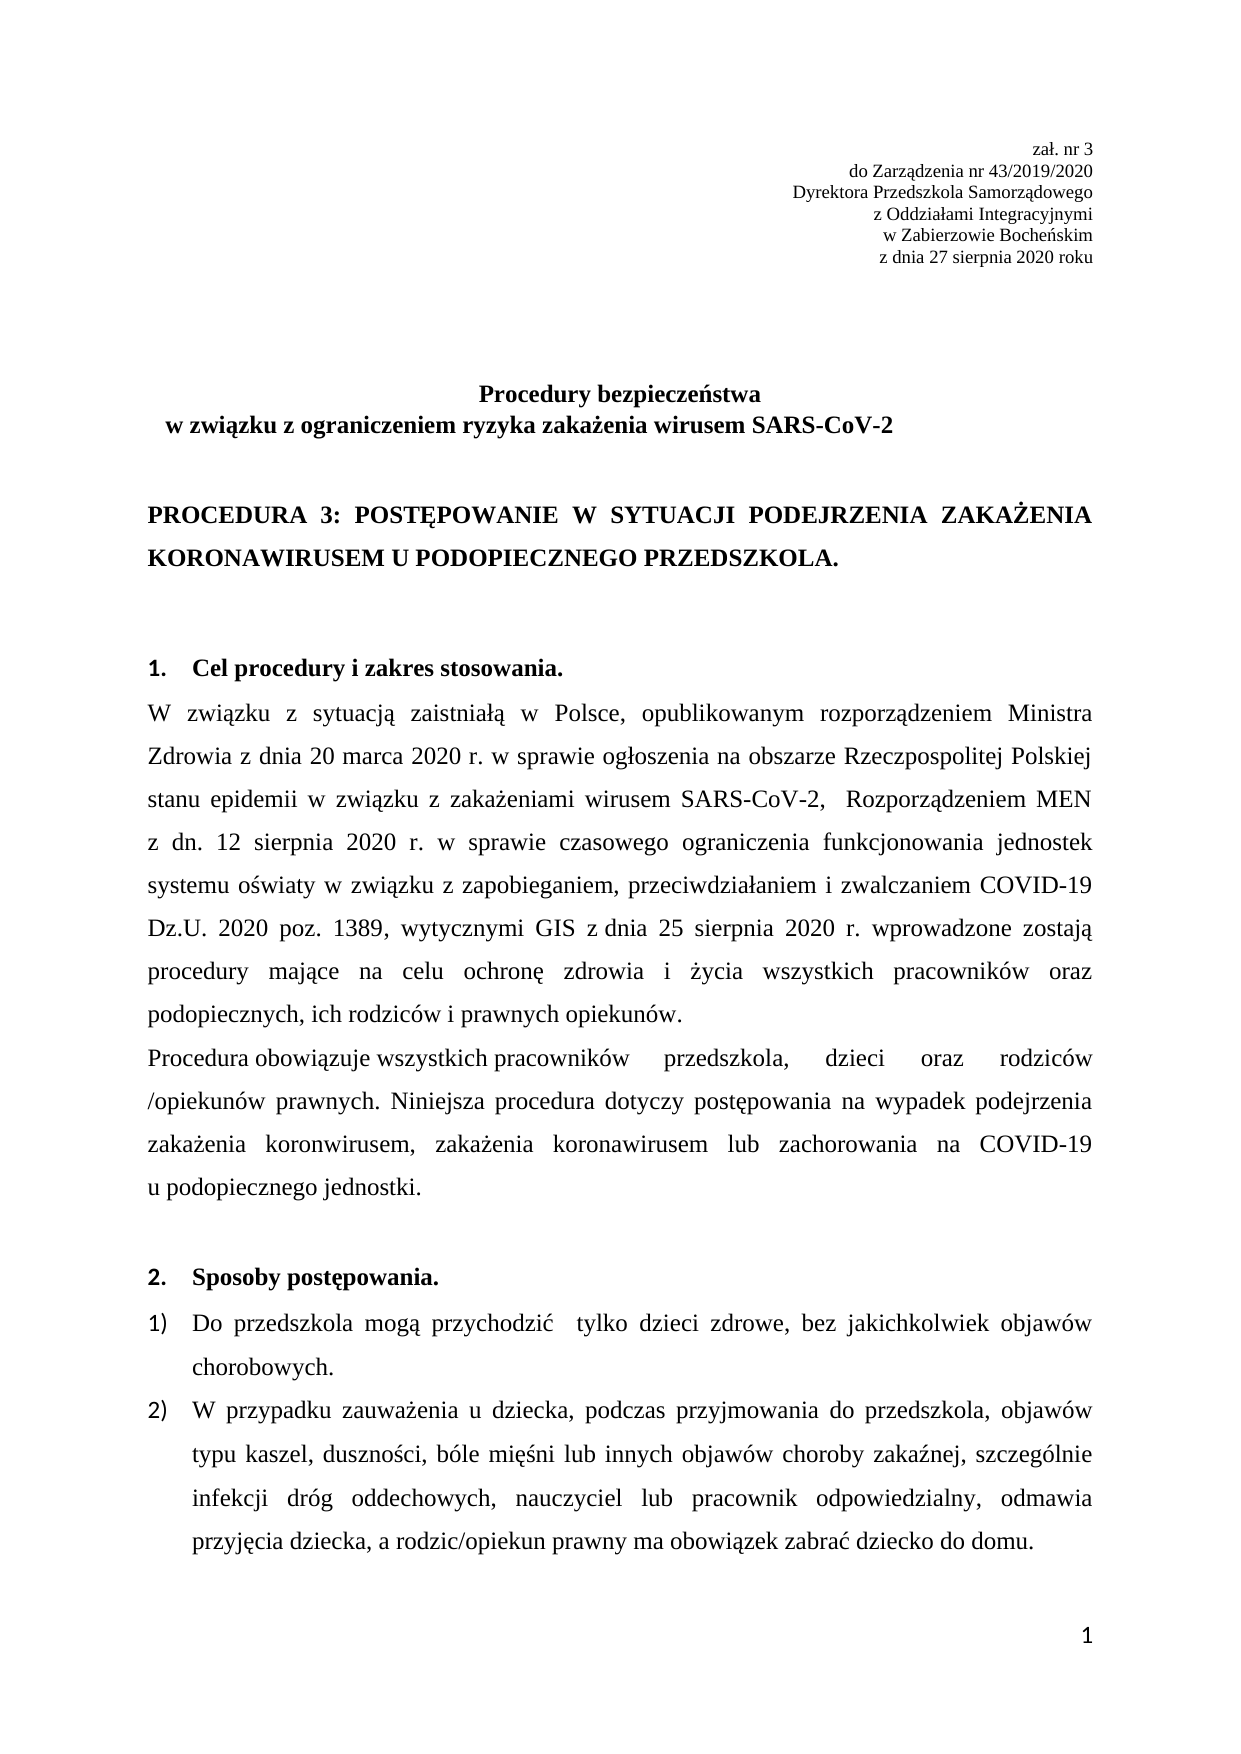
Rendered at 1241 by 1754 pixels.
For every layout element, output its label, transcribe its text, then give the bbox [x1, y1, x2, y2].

text PROCEDURA 3: POSTĘPOWANIE W SYTUACJI PODEJRZENIA ZAKAŻENIA KORONAWIRUSEM U PODOPIECZNEGO PRZEDSZKOLA. [147, 500, 1093, 572]
list Cel procedury i zakres stosowania. [147, 652, 1042, 682]
text z dnia 27 sierpnia 2020 roku [222, 246, 1093, 267]
text z Oddziałami Integracyjnymi [222, 203, 1093, 224]
text zał. nr 3 [147, 138, 1093, 159]
list Sposoby postępowania. [147, 1261, 1042, 1291]
text do Zarządzenia nr 43/2019/2020 [147, 159, 1093, 181]
list W przypadku zauważenia u dziecka, podczas przyjmowania do przedszkola, objawów typu kaszel, duszności, bóle mięśni lub innych objawów choroby zakaźnej, szczególnie infekcji dróg oddechowych, nauczyciel lub pracownik odpowiedzialny, odmawia przyjęcia dziecka, a rodzic/opiekun prawny ma obowiązek zabrać dziecko do domu. [147, 1395, 1093, 1554]
text w związku z ograniczeniem ryzyka zakażenia wirusem SARS-CoV-2 [165, 410, 1093, 439]
list Do przedszkola mogą przychodzić tylko dzieci zdrowe, bez jakichkolwiek objawów chorobowych. [147, 1307, 1093, 1380]
text Procedury bezpieczeństwa [147, 379, 1092, 408]
text Dyrektora Przedszkola Samorządowego [222, 181, 1093, 203]
text w Zabierzowie Bocheńskim [222, 224, 1093, 246]
list Procedura obowiązuje wszystkich pracowników przedszkola, dzieci oraz rodziców /opiekunów prawnych. Niniejsza procedura dotyczy postępowania na wypadek podejrzenia zakażenia koronwirusem, zakażenia koronawirusem lub zachorowania na COVID-19 u podopiecznego jednostki. [147, 1043, 1093, 1201]
text W związku z sytuacją zaistniałą w Polsce, opublikowanym rozporządzeniem Ministra Zdrowia z dnia 20 marca 2020 r. w sprawie ogłoszenia na obszarze Rzeczpospolitej Polskiej stanu epidemii w związku z zakażeniami wirusem SARS-CoV-2, Rozporządzeniem MEN z dn. 12 sierpnia 2020 r. w sprawie czasowego ograniczenia funkcjonowania jednostek systemu oświaty w związku z zapobieganiem, przeciwdziałaniem i zwalczaniem COVID-19 Dz.U. 2020 poz. 1389, wytycznymi GIS z dnia 25 sierpnia 2020 r. wprowadzone zostają procedury mające na celu ochronę zdrowia i życia wszystkich pracowników oraz podopiecznych, ich rodziców i prawnych opiekunów. [147, 698, 1093, 1028]
